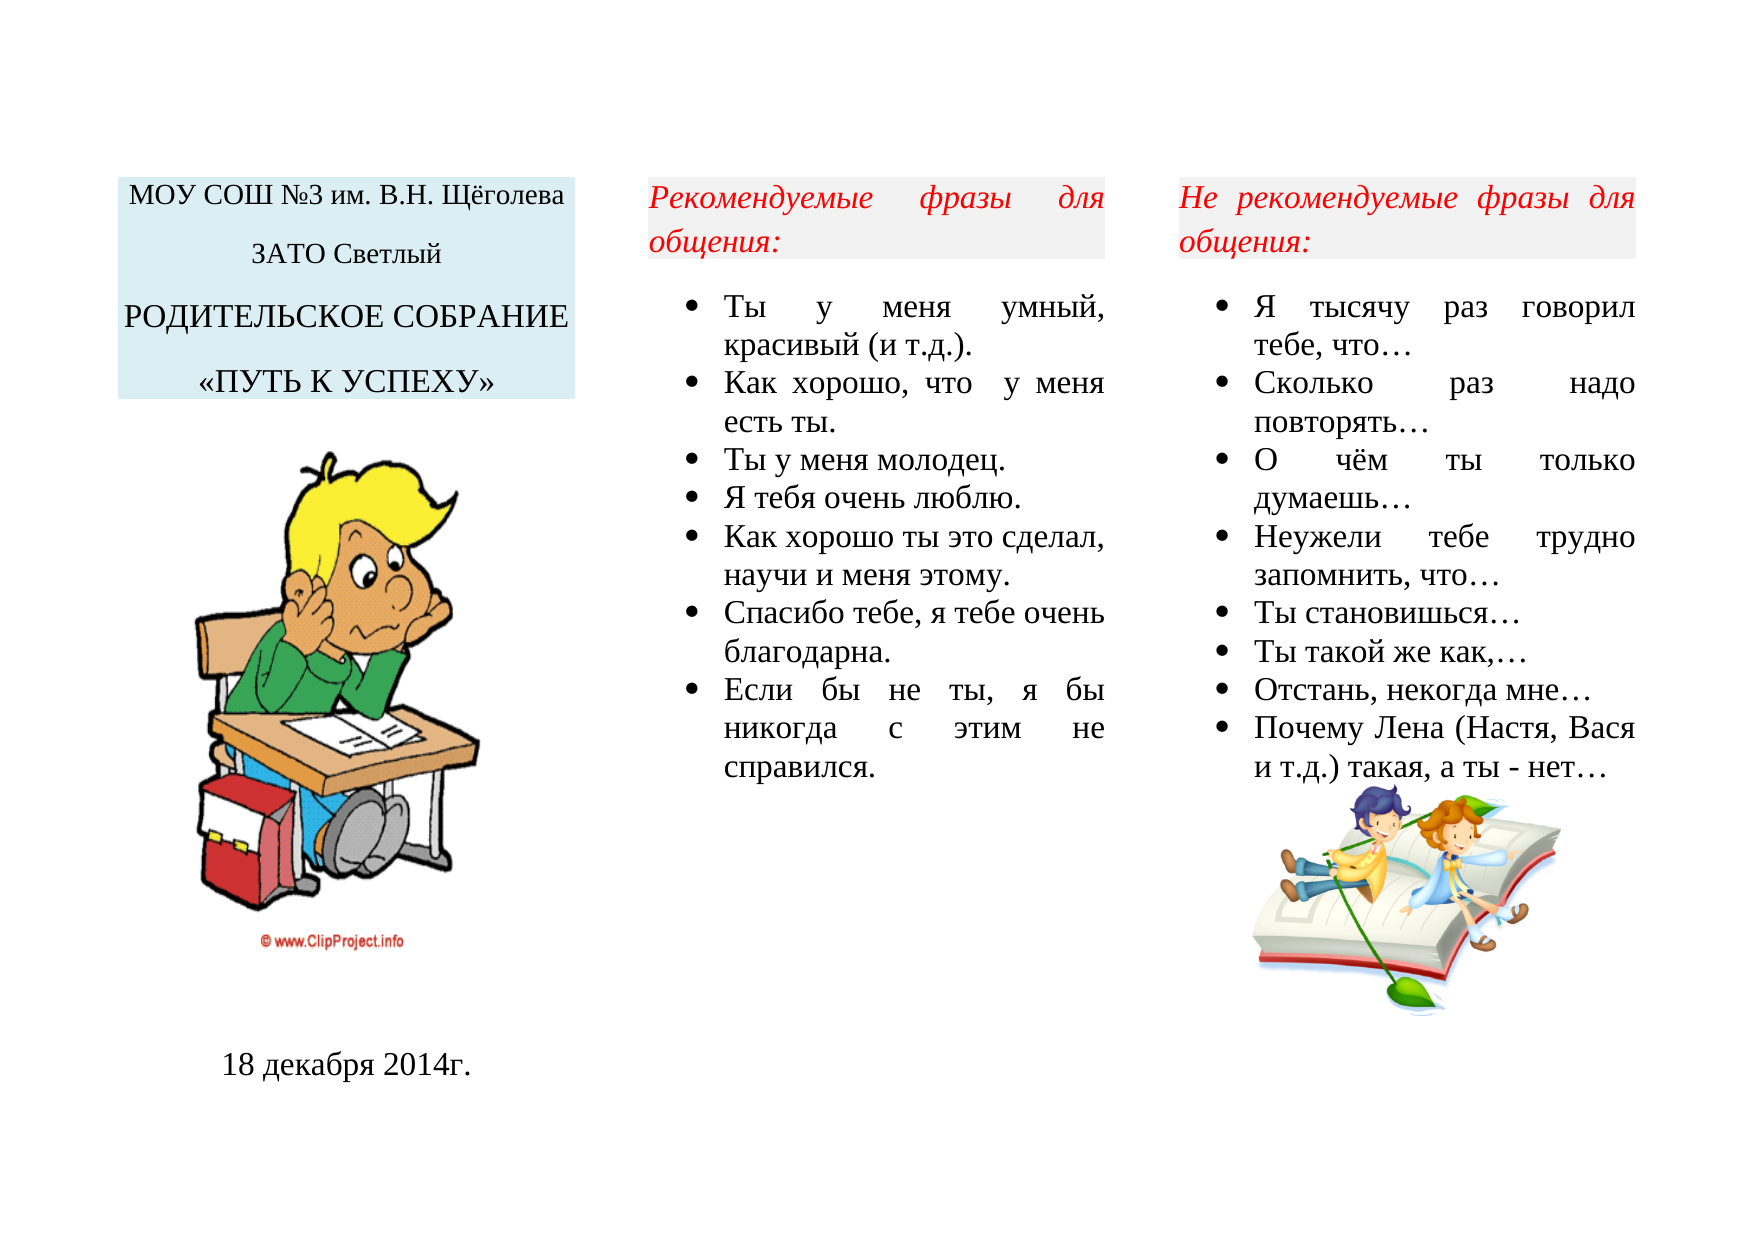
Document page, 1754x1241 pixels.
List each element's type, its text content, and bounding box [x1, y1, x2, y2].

text «ПУТЬ К УСПЕХУ» [118, 361, 575, 399]
list Отстань, некогда мне… [1216, 669, 1636, 708]
list Неужели тебе трудно запомнить, что… [1216, 516, 1636, 593]
text 18 декабря 2014г. [118, 1044, 575, 1082]
list О чём ты только думаешь… [1216, 439, 1636, 516]
list Сколько раз надо повторять… [1216, 363, 1636, 439]
text МОУ СОШ №3 им. В.Н. Щёголева [118, 177, 575, 211]
text Рекомендуемые фразы для общения: [648, 177, 1105, 259]
text ЗАТО Светлый [118, 237, 575, 270]
list Ты становишься… [1216, 593, 1636, 631]
list Как хорошо, что у меня есть ты. [686, 363, 1105, 439]
picture [118, 425, 544, 954]
list Если бы не ты, я бы никогда с этим не справился. [686, 669, 1105, 784]
list Ты такой же как,… [1216, 631, 1636, 669]
text Не рекомендуемые фразы для общения: [1179, 177, 1636, 259]
text РОДИТЕЛЬСКОЕ СОБРАНИЕ [118, 296, 575, 334]
list Ты у меня умный, красивый (и т.д.). [686, 286, 1105, 363]
picture [1231, 784, 1582, 1016]
list Я тысячу раз говорил тебе, что… [1216, 286, 1636, 363]
list Почему Лена (Настя, Вася и т.д.) такая, а ты - нет… [1216, 708, 1636, 784]
list Как хорошо ты это сделал, научи и меня этому. [686, 516, 1105, 593]
list Ты у меня молодец. [686, 439, 1105, 478]
list Спасибо тебе, я тебе очень благодарна. [686, 593, 1105, 669]
list Я тебя очень люблю. [686, 478, 1105, 516]
